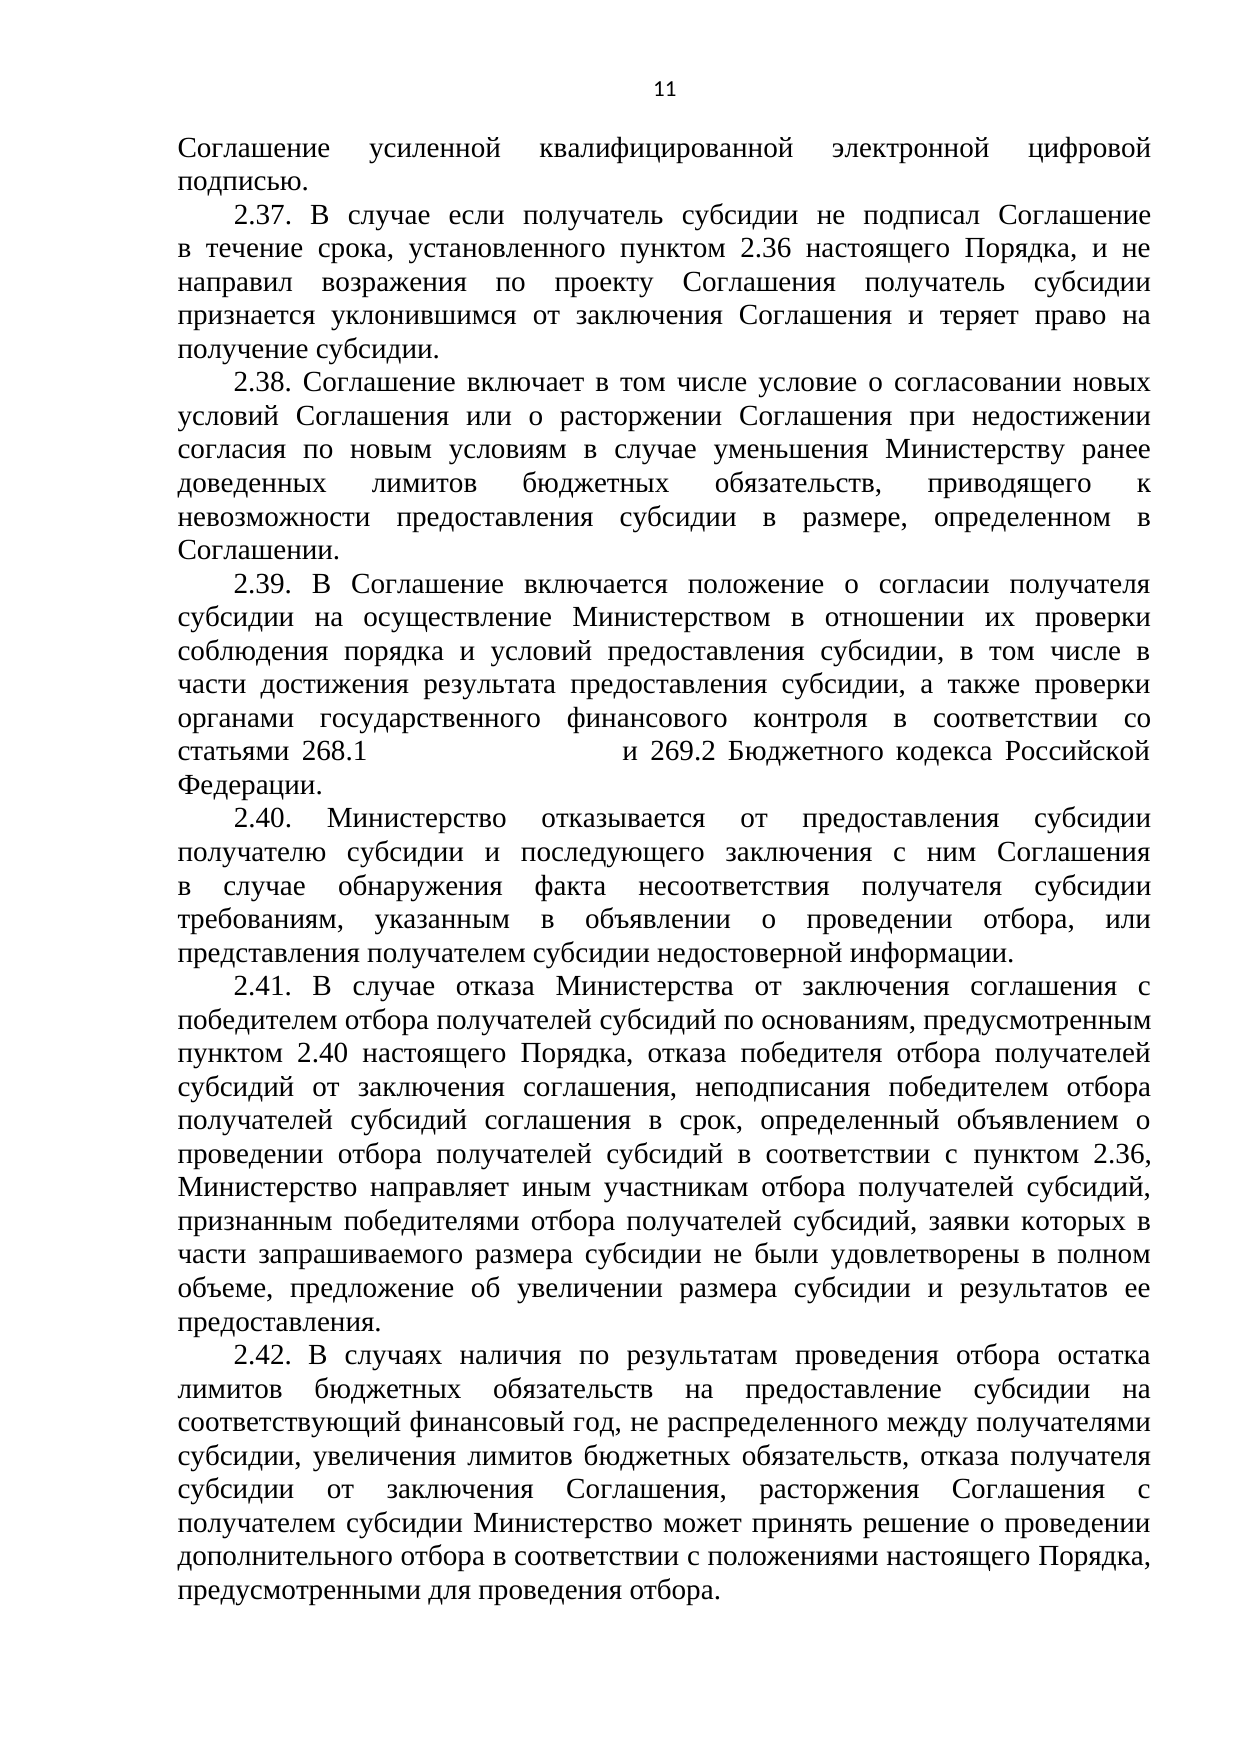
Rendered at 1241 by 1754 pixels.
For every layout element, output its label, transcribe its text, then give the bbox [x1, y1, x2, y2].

text 2.41. В случае отказа Министерства от заключения соглашения с победителем отбора получателей субсидий по основаниям, предусмотренным пунктом 2.40 настоящего Порядка, отказа победителя отбора получателей субсидий от заключения соглашения, неподписания победителем отбора получателей субсидий соглашения в срок, определенный объявлением о проведении отбора получателей субсидий в соответствии с пунктом 2.36, Министерство направляет иным участникам отбора получателей субсидий, признанным победителями отбора получателей субсидий, заявки которых в части запрашиваемого размера субсидии не были удовлетворены в полном объеме, предложение об увеличении размера субсидии и результатов ее предоставления. [177, 968, 1152, 1337]
text 2.39. В Соглашение включается положение о согласии получателя субсидии на осуществление Министерством в отношении их проверки соблюдения порядка и условий предоставления субсидии, в том числе в части достижения результата предоставления субсидии, а также проверки органами государственного финансового контроля в соответствии со статьями 268.1 и 269.2 Бюджетного кодекса Российской Федерации. [177, 566, 1152, 801]
text 2.42. В случаях наличия по результатам проведения отбора остатка лимитов бюджетных обязательств на предоставление субсидии на соответствующий финансовый год, не распределенного между получателями субсидии, увеличения лимитов бюджетных обязательств, отказа получателя субсидии от заключения Соглашения, расторжения Соглашения с получателем субсидии Министерство может принять решение о проведении дополнительного отбора в соответствии с положениями настоящего Порядка, предусмотренными для проведения отбора. [177, 1337, 1152, 1606]
text 2.38. Соглашение включает в том числе условие о согласовании новых условий Соглашения или о расторжении Соглашения при недостижении согласия по новым условиям в случае уменьшения Министерству ранее доведенных лимитов бюджетных обязательств, приводящего к невозможности предоставления субсидии в размере, определенном в Соглашении. [177, 364, 1152, 566]
text 2.40. Министерство отказывается от предоставления субсидии получателю субсидии и последующего заключения с ним Соглашения в случае обнаружения факта несоответствия получателя субсидии требованиям, указанным в объявлении о проведении отбора, или представления получателем субсидии недостоверной информации. [177, 801, 1152, 968]
text 2.37. В случае если получатель субсидии не подписал Соглашение в течение срока, установленного пунктом 2.36 настоящего Порядка, и не направил возражения по проекту Соглашения получатель субсидии признается уклонившимся от заключения Соглашения и теряет право на получение субсидии. [177, 197, 1152, 364]
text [177, 130, 1152, 197]
